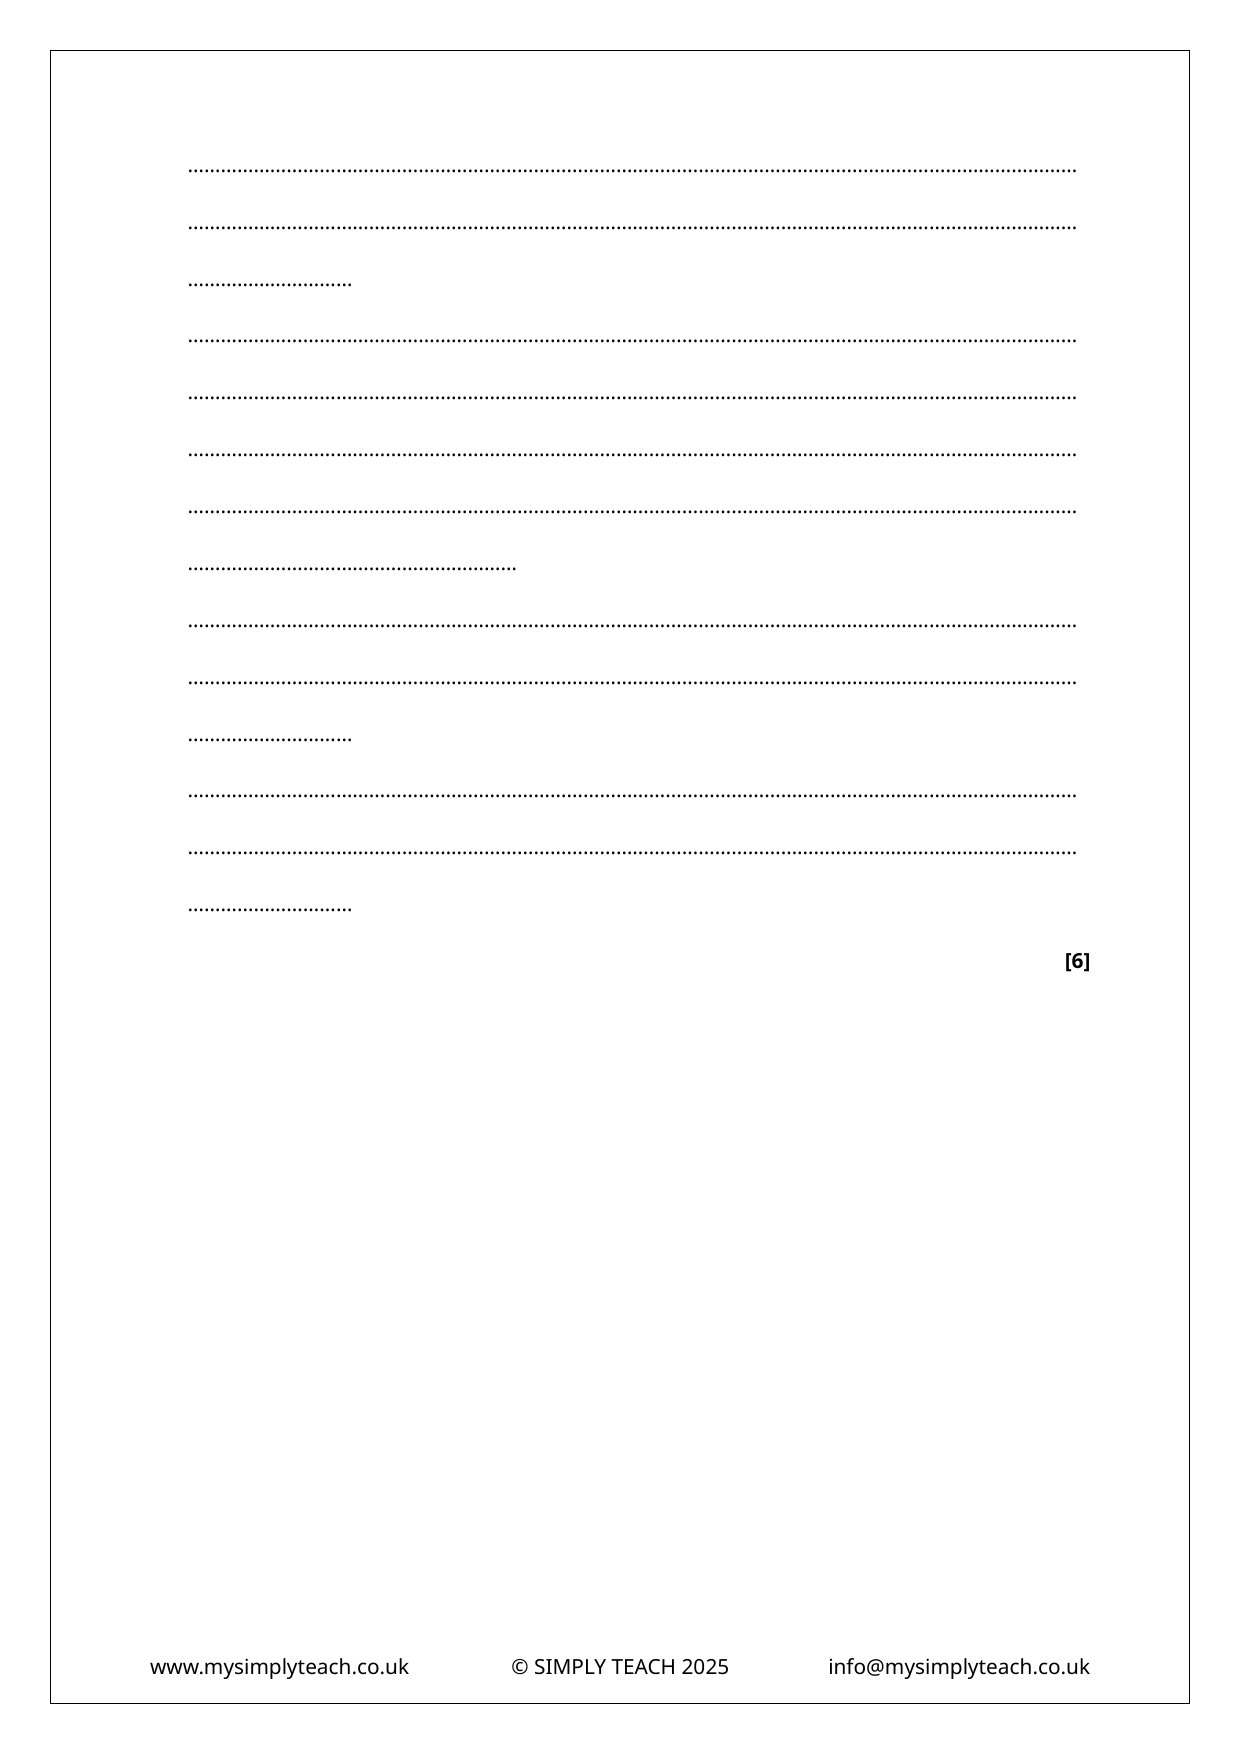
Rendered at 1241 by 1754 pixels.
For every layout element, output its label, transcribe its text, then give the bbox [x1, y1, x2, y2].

list …………………………………………………………………………………………………………………………………………………………………………………………………………………………………………………………………………………………………………………………………………………………………………………………………………………………………………………………………………………………………………………………………………………………………………………………………………………………………………………… [187, 321, 1090, 577]
list [6] [187, 946, 1090, 975]
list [187, 150, 1090, 292]
list ………………………………………………………………………………………………………………………………………………………………………………………………………………………………………………………………………………………………………………………… [187, 776, 1090, 918]
list ………………………………………………………………………………………………………………………………………………………………………………………………………………………………………………………………………………………………………………………… [187, 605, 1090, 747]
